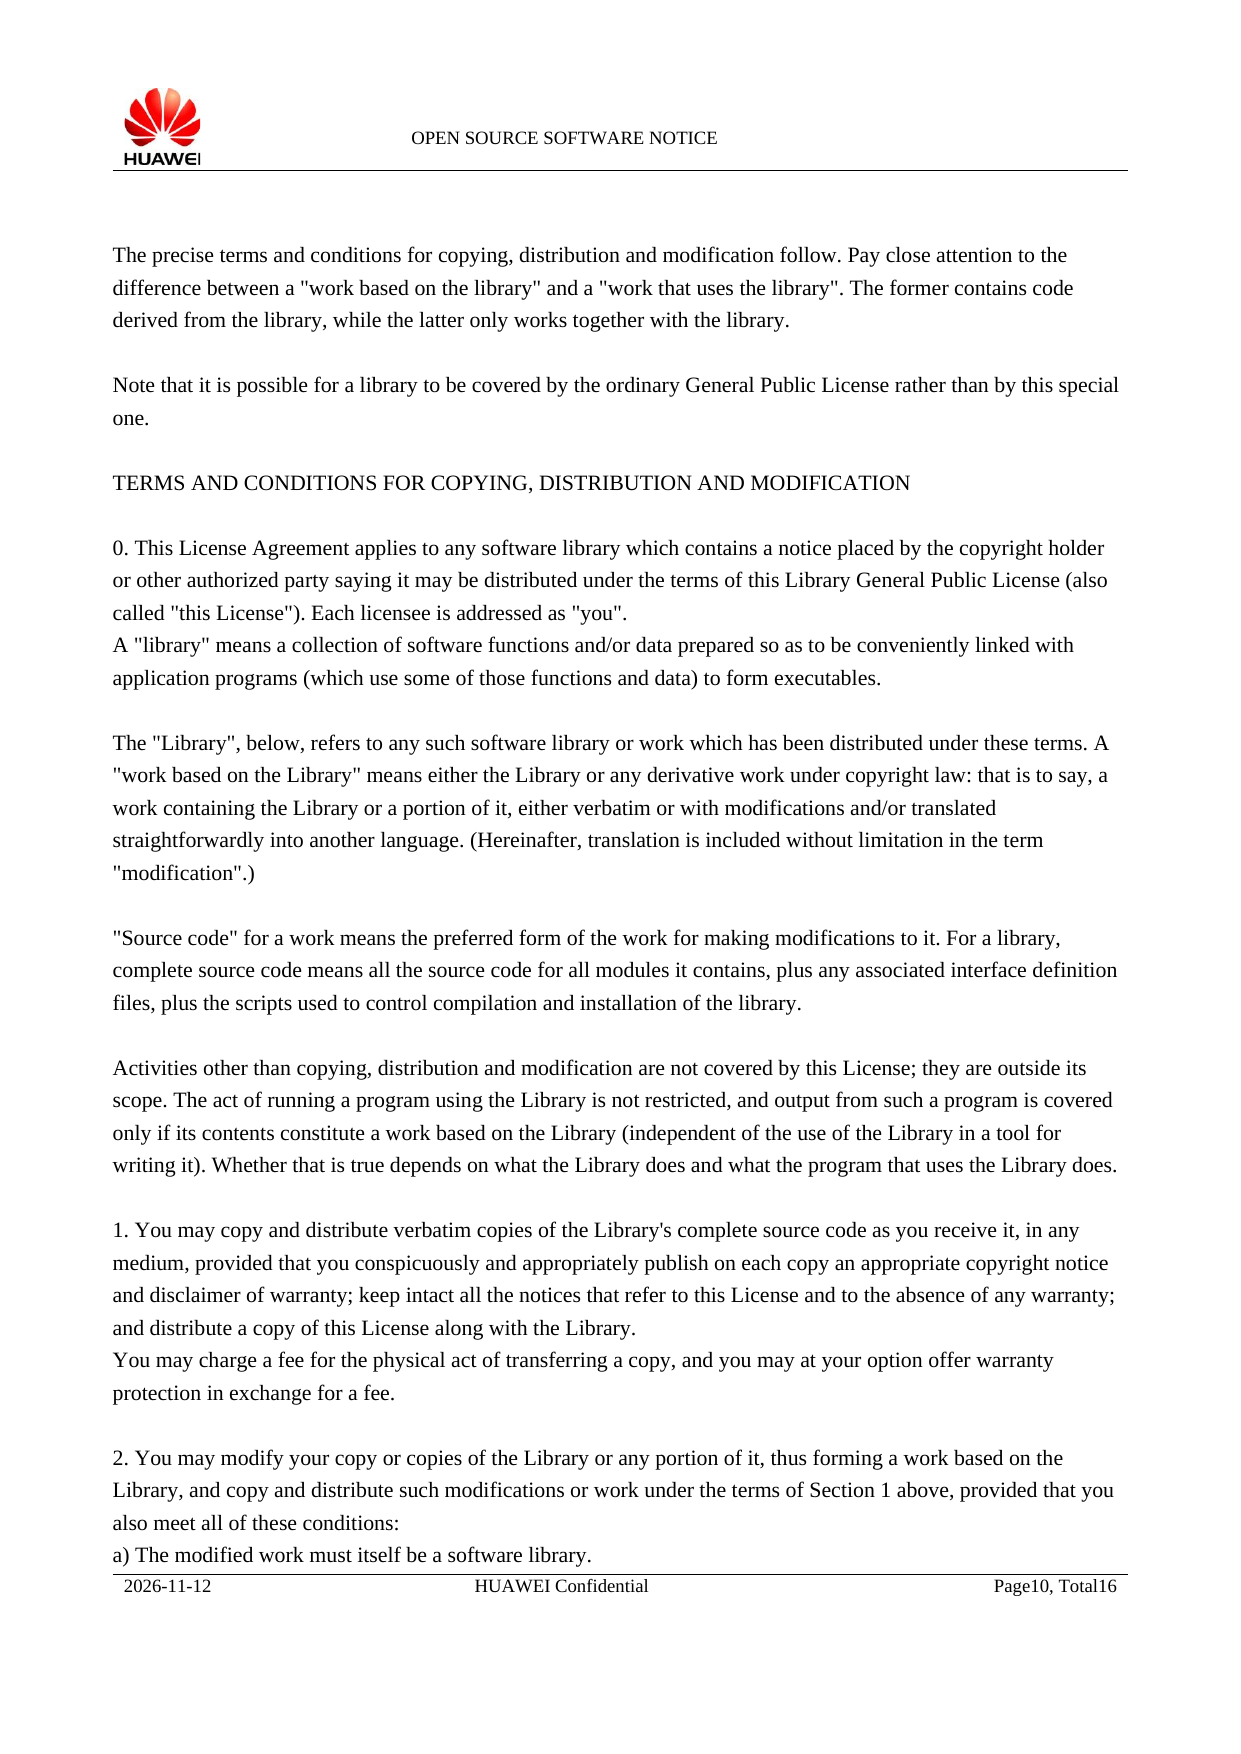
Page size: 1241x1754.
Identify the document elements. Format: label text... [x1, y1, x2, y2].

picture [124, 88, 201, 165]
